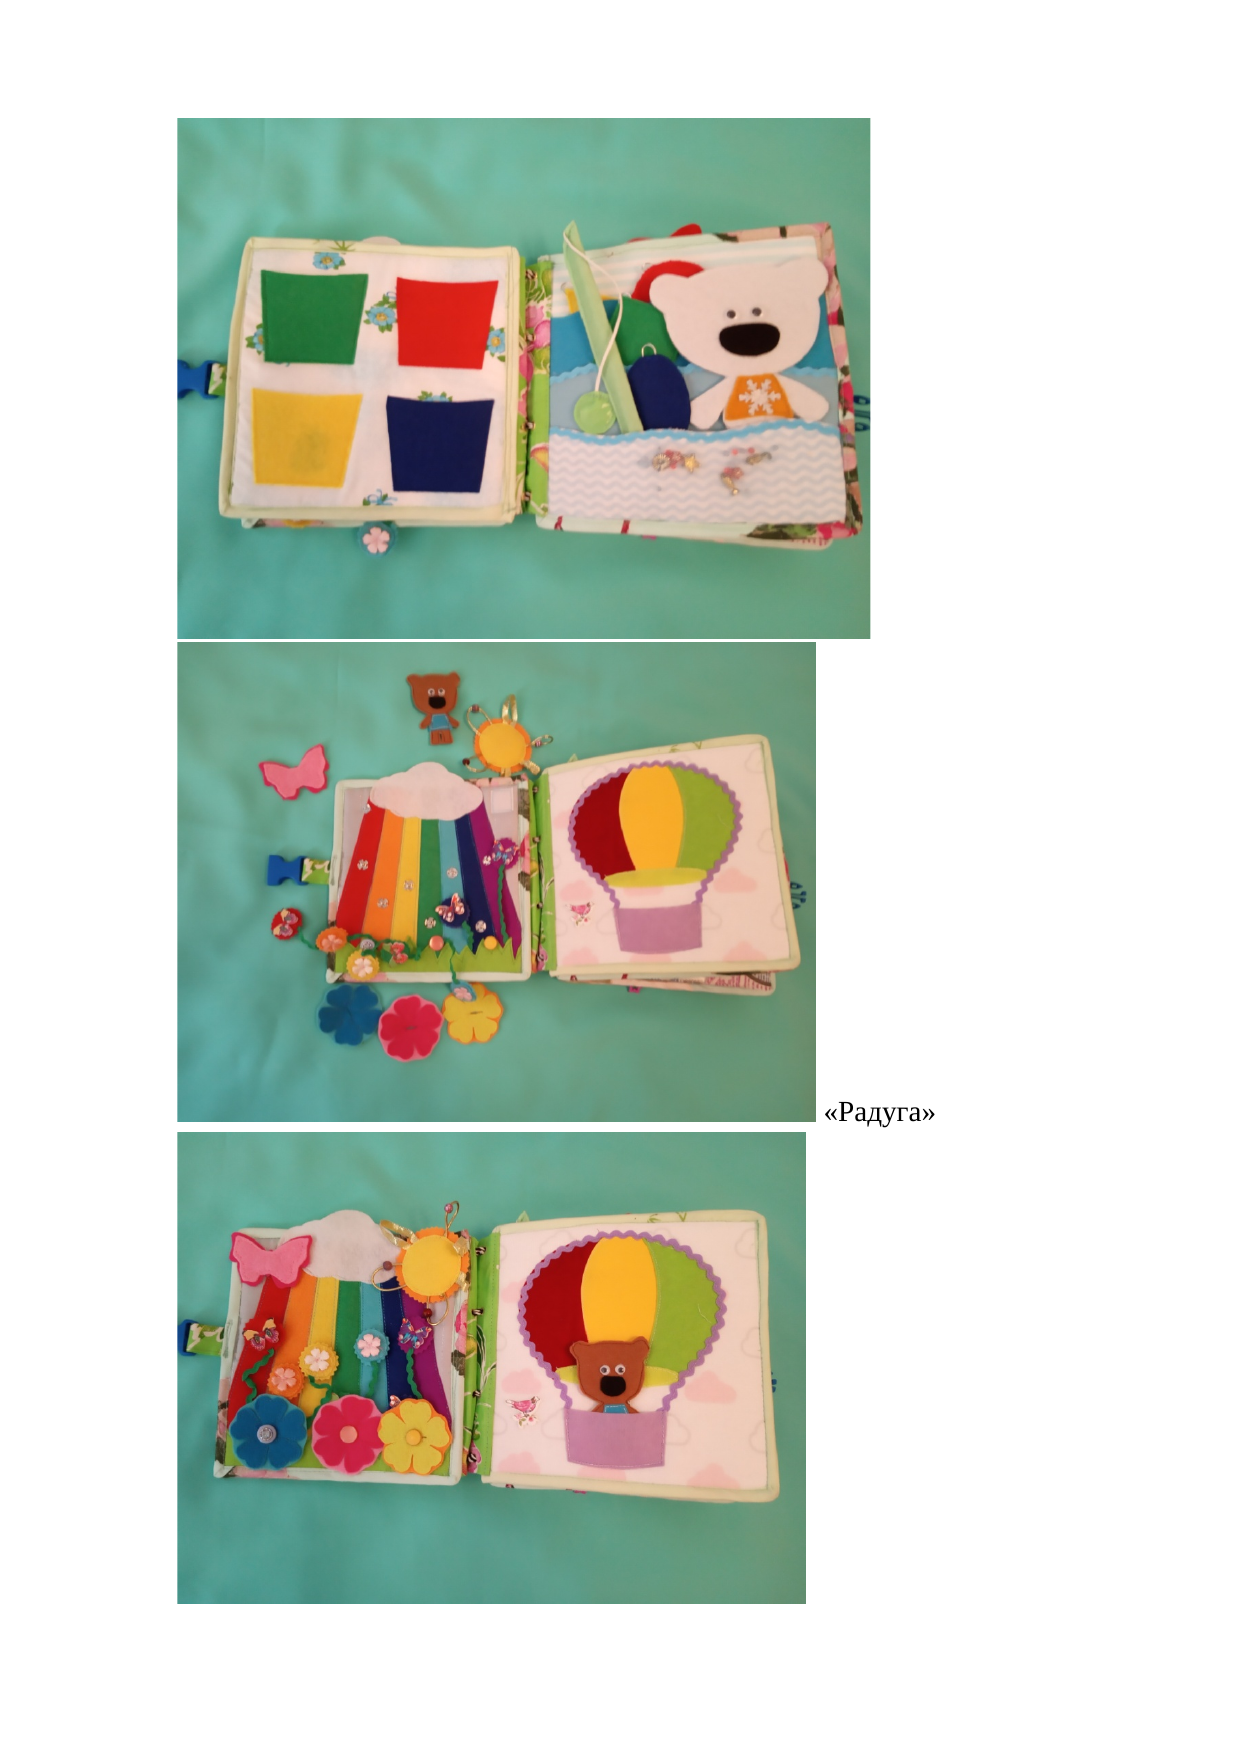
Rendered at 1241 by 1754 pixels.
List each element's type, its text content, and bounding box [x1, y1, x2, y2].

picture [177, 1132, 806, 1604]
picture [177, 642, 816, 1122]
picture [177, 118, 871, 639]
